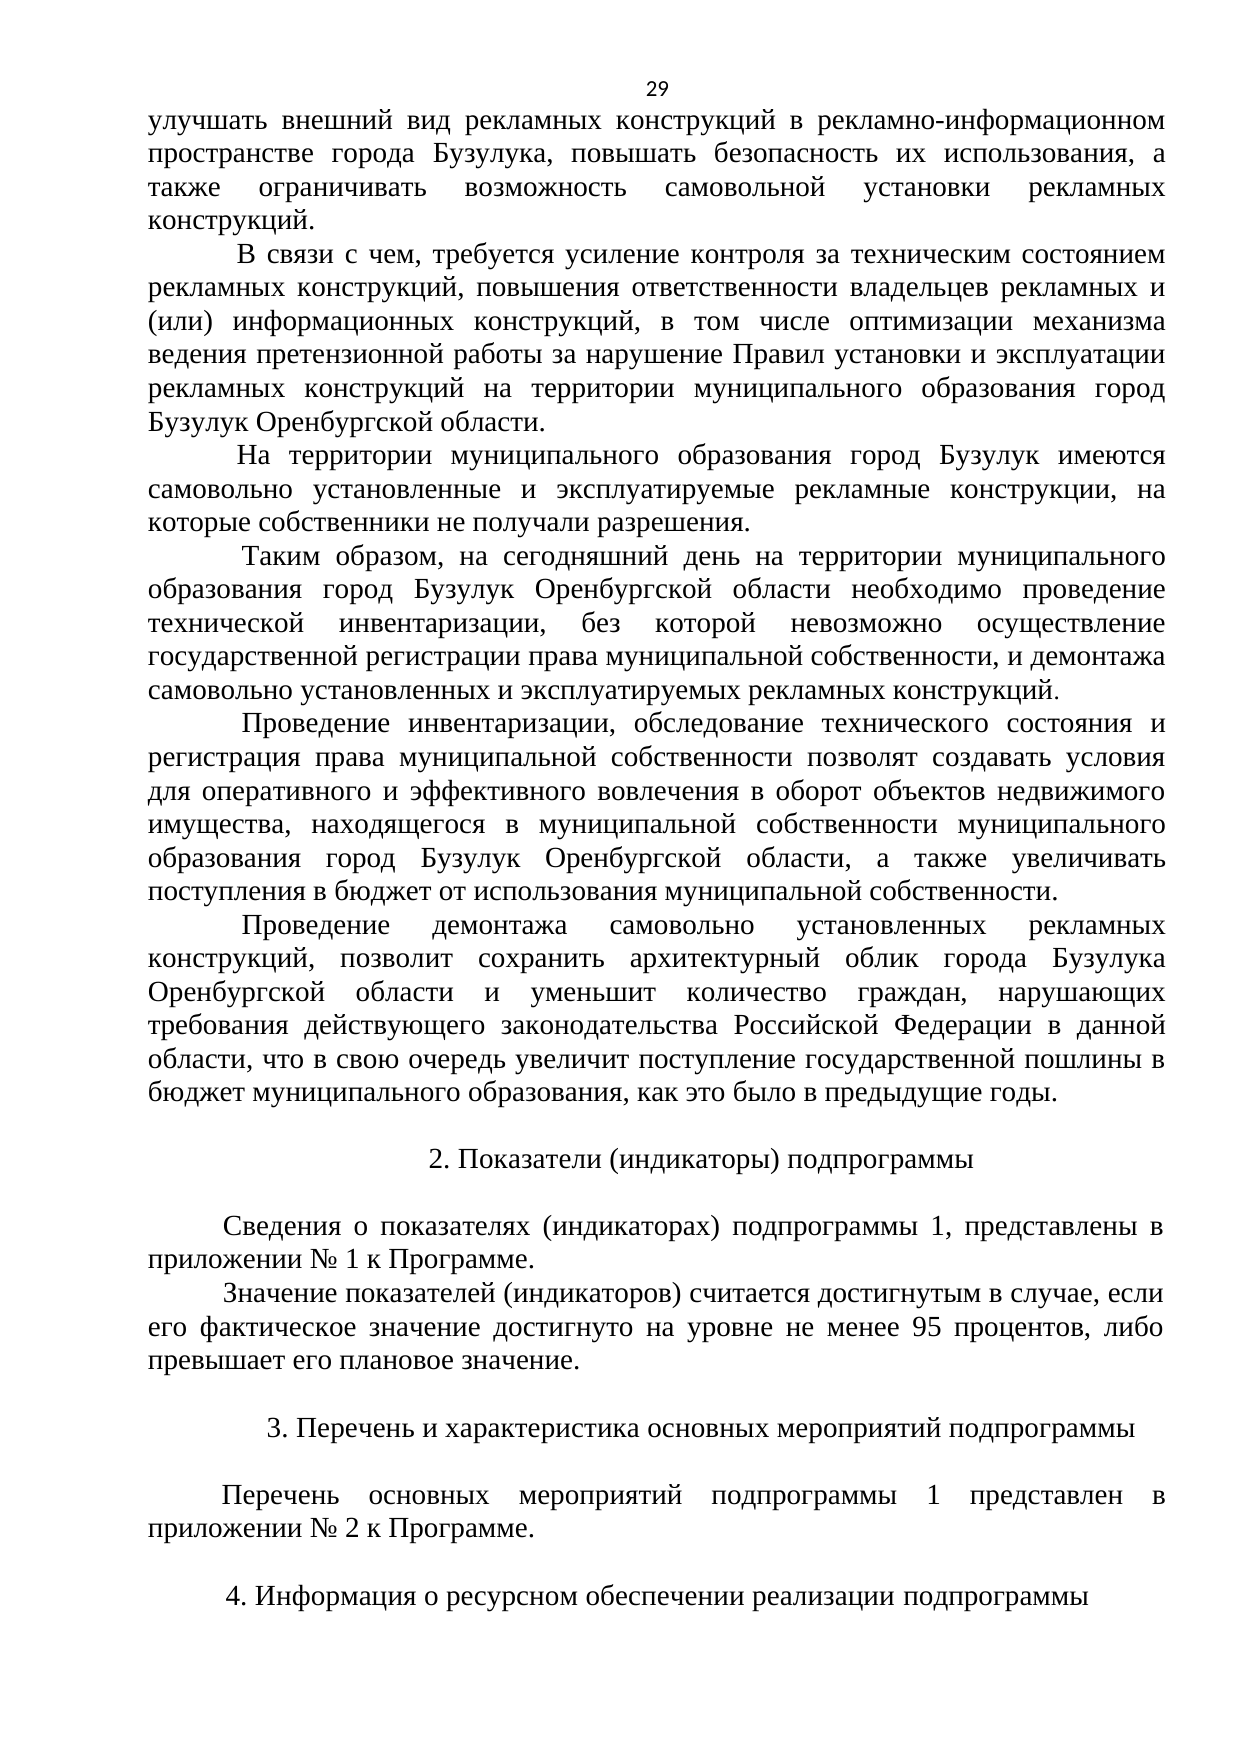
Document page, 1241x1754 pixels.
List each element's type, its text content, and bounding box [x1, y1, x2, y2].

text 4. Информация о ресурсном обеспечении реализации подпрограммы [148, 1578, 1167, 1611]
text Перечень основных мероприятий подпрограммы 1 представлен в приложении № 2 к Программе. [148, 1477, 1167, 1544]
text Проведение инвентаризации, обследование технического состояния и регистрация права муниципальной собственности позволят создавать условия для оперативного и эффективного вовлечения в оборот объектов недвижимого имущества, находящегося в муниципальной собственности муниципального образования город Бузулук Оренбургской области, а также увеличивать поступления в бюджет от использования муниципальной собственности. [148, 706, 1167, 907]
text Значение показателей (индикаторов) считается достигнутым в случае, если его фактическое значение достигнуто на уровне не менее 95 процентов, либо превышает его плановое значение. [148, 1276, 1164, 1376]
text 3. Перечень и характеристика основных мероприятий подпрограммы [148, 1410, 1167, 1443]
text 2. Показатели (индикаторы) подпрограммы [148, 1142, 1167, 1175]
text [148, 102, 1167, 236]
text Таким образом, на сегодняшний день на территории муниципального образования город Бузулук Оренбургской области необходимо проведение технической инвентаризации, без которой невозможно осуществление государственной регистрации права муниципальной собственности, и демонтажа самовольно установленных и эксплуатируемых рекламных конструкций. [148, 538, 1167, 706]
text Проведение демонтажа самовольно установленных рекламных конструкций, позволит сохранить архитектурный облик города Бузулука Оренбургской области и уменьшит количество граждан, нарушающих требования действующего законодательства Российской Федерации в данной области, что в свою очередь увеличит поступление государственной пошлины в бюджет муниципального образования, как это было в предыдущие годы. [148, 907, 1167, 1108]
text В связи с чем, требуется усиление контроля за техническим состоянием рекламных конструкций, повышения ответственности владельцев рекламных и (или) информационных конструкций, в том числе оптимизации механизма ведения претензионной работы за нарушение Правил установки и эксплуатации рекламных конструкций на территории муниципального образования город Бузулук Оренбургской области. [148, 236, 1167, 437]
text Сведения о показателях (индикаторах) подпрограммы 1, представлены в приложении № 1 к Программе. [148, 1209, 1164, 1276]
text На территории муниципального образования город Бузулук имеются самовольно установленные и эксплуатируемые рекламные конструкции, на которые собственники не получали разрешения. [148, 437, 1167, 538]
